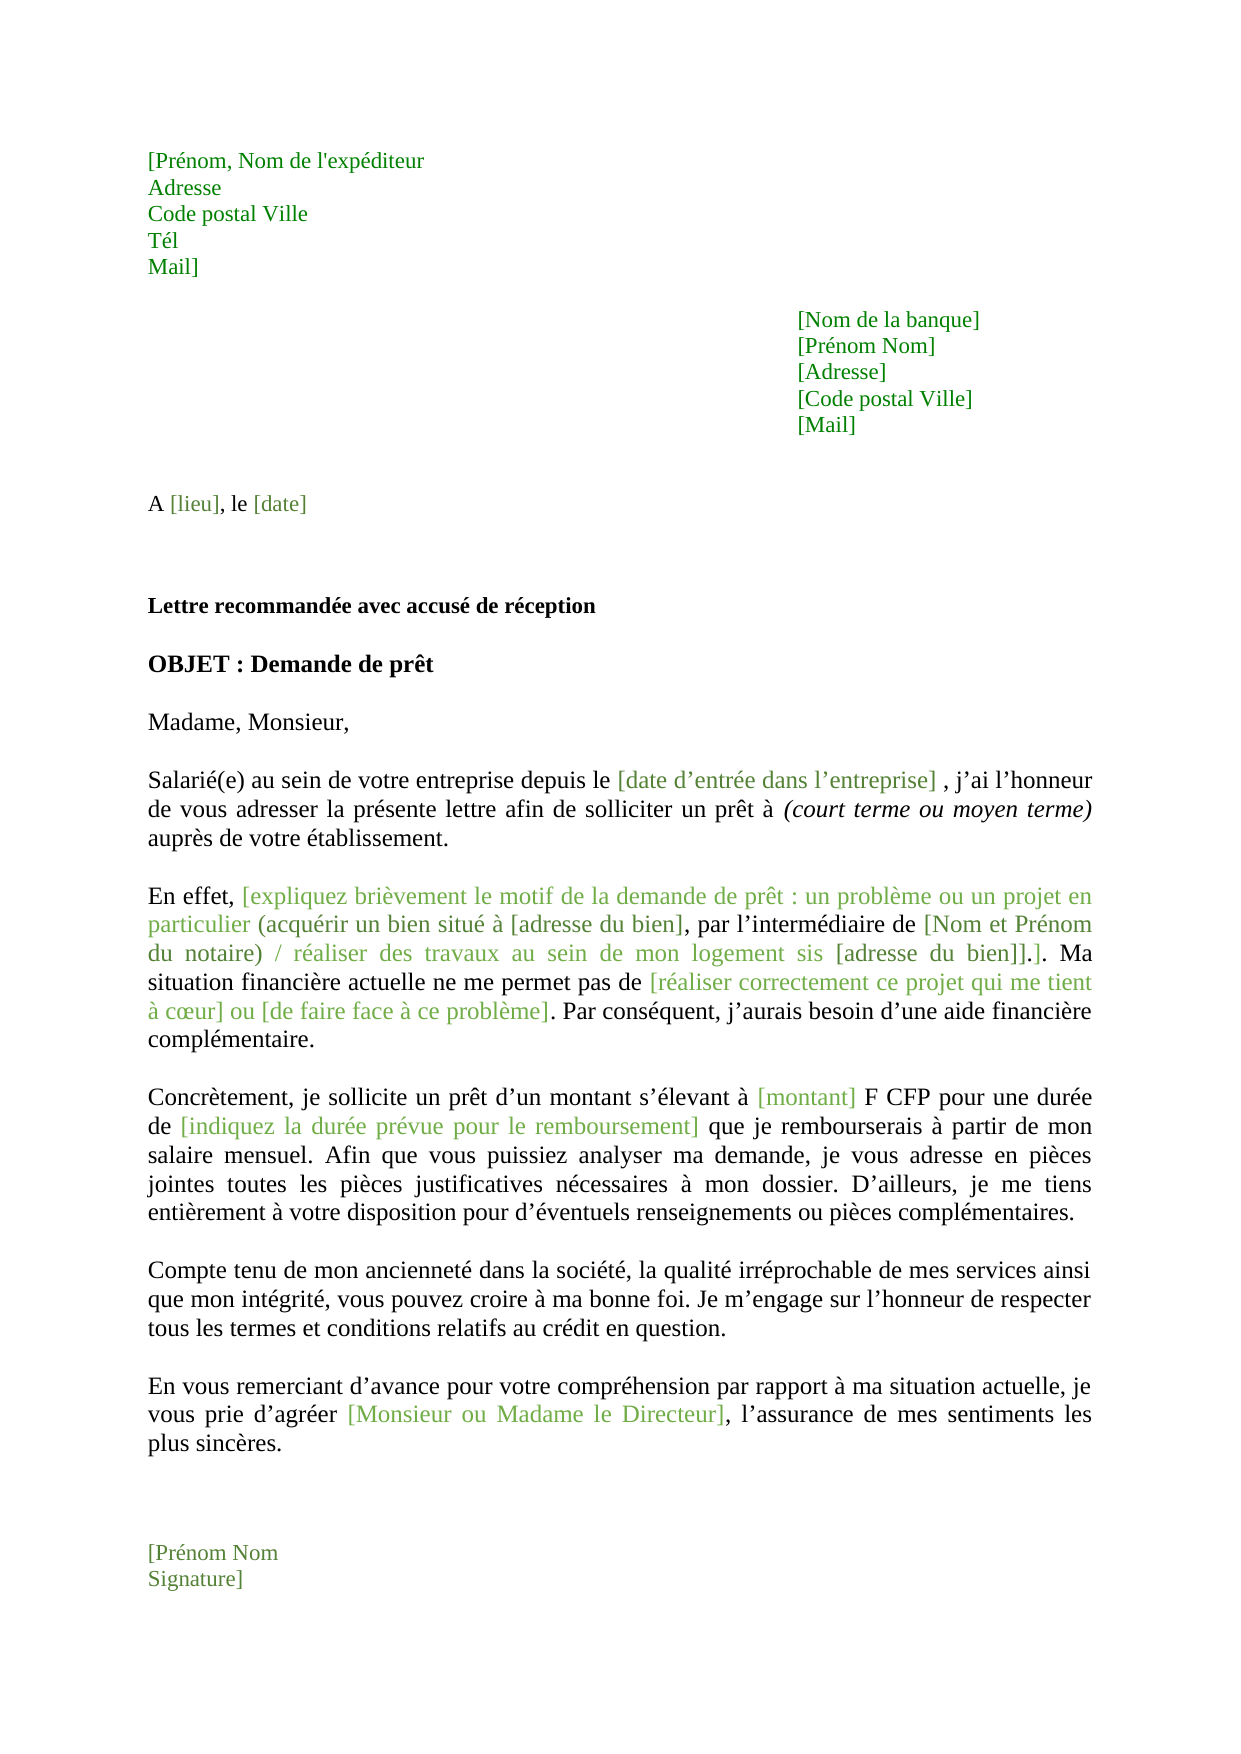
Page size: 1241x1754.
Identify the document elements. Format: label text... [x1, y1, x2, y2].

text [Prénom, Nom de l'expéditeur [148, 148, 1093, 174]
text En vous remerciant d’avance pour votre compréhension par rapport à ma situation actuelle, je vous prie d’agréer [Monsieur ou Madame le Directeur], l’assurance de mes sentiments les plus sincères. [148, 1371, 1093, 1457]
text OBJET : Demande de prêt [148, 649, 1093, 678]
text Concrètement, je sollicite un prêt d’un montant s’élevant à [montant] F CFP pour une durée de [indiquez la durée prévue pour le remboursement] que je rembourserais à partir de mon salaire mensuel. Afin que vous puissiez analyser ma demande, je vous adresse en pièces jointes toutes les pièces justificatives nécessaires à mon dossier. D’ailleurs, je me tiens entièrement à votre disposition pour d’éventuels renseignements ou pièces complémentaires. [148, 1082, 1093, 1226]
text [Prénom Nom] [797, 332, 1093, 358]
text [Prénom Nom [148, 1486, 1093, 1565]
text Compte tenu de mon ancienneté dans la société, la qualité irréprochable de mes services ainsi que mon intégrité, vous pouvez croire à ma bonne foi. Je m’engage sur l’honneur de respecter tous les termes et conditions relatifs au crédit en question. [148, 1255, 1093, 1342]
text Salarié(e) au sein de votre entreprise depuis le [date d’entrée dans l’entreprise] , j’ai l’honneur de vous adresser la présente lettre afin de solliciter un prêt à (court terme ou moyen terme) auprès de votre établissement. [148, 765, 1093, 852]
text Madame, Monsieur, [148, 707, 1093, 736]
text En effet, [expliquez brièvement le motif de la demande de prêt : un problème ou un projet en particulier (acquérir un bien situé à [adresse du bien], par l’intermédiaire de [Nom et Prénom du notaire) / réaliser des travaux au sein de mon logement sis [adresse du bien]].]. Ma situation financière actuelle ne me permet pas de [réaliser correctement ce projet qui me tient à cœur] ou [de faire face à ce problème]. Par conséquent, j’aurais besoin d’une aide financière complémentaire. [148, 881, 1093, 1053]
text Tél [148, 227, 1093, 253]
text Signature] [148, 1565, 1093, 1592]
text Adresse [148, 174, 1093, 200]
text A [lieu], le [date] [148, 490, 1093, 517]
text Mail] [148, 253, 1093, 279]
text [Code postal Ville] [Mail] [797, 385, 1093, 437]
text [Nom de la banque] [797, 306, 1093, 332]
text Code postal Ville [148, 200, 1093, 227]
text Lettre recommandée avec accusé de réception [148, 592, 1093, 618]
text [Adresse] [797, 358, 1093, 385]
